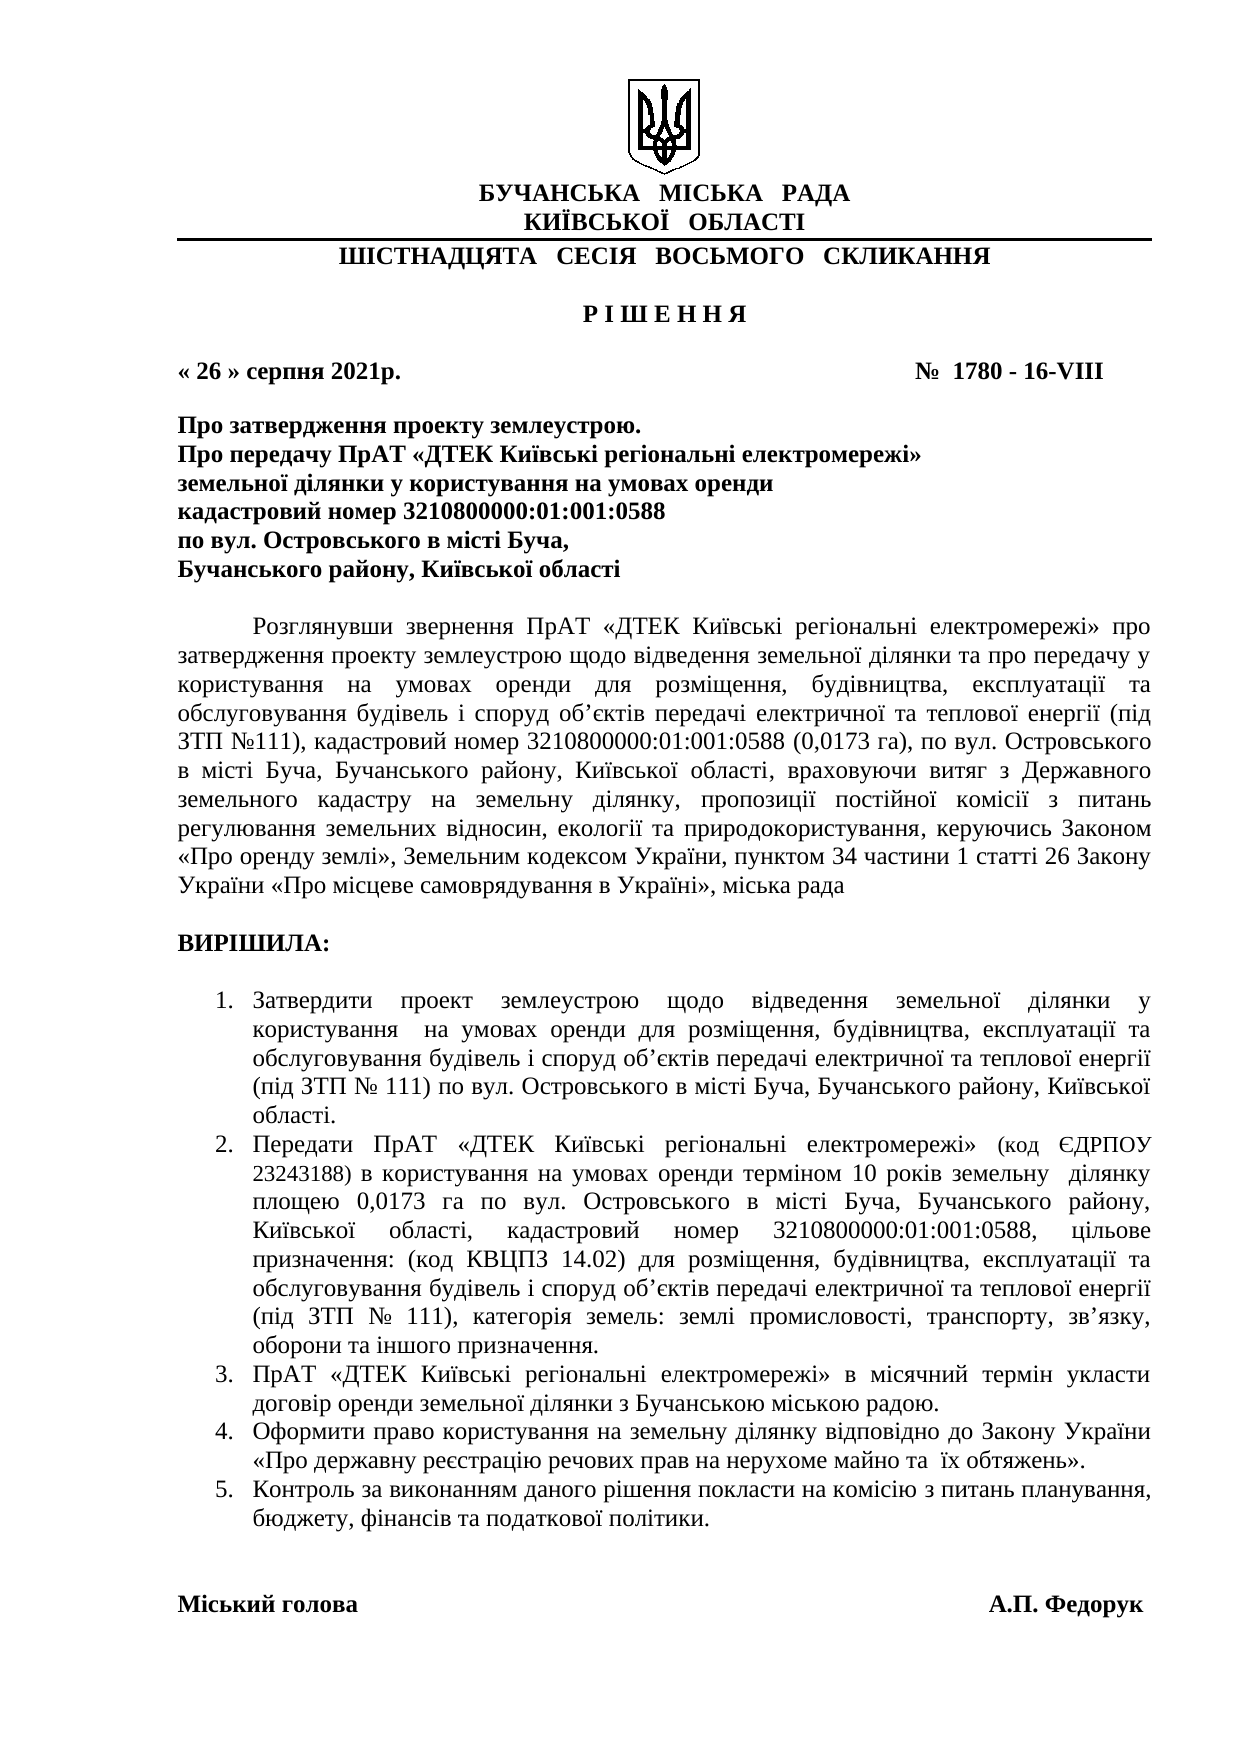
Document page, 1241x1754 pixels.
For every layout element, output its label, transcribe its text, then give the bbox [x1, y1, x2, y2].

text Міський голова А.П. Федорук [177, 1589, 1152, 1618]
text по вул. Островського в місті Буча, [177, 525, 1152, 554]
list Оформити право користування на земельну ділянку відповідно до Закону України «Про державну реєстрацію речових прав на нерухоме майно та їх обтяжень». [215, 1416, 1152, 1474]
text кадастровий номер 3210800000:01:001:0588 [177, 496, 1152, 525]
text ВИРІШИЛА: [177, 928, 1152, 956]
text БУЧАНСЬКА МІСЬКА РАДА [177, 178, 1152, 207]
list Затвердити проект землеустрою щодо відведення земельної ділянки у користування на умовах оренди для розміщення, будівництва, експлуатації та обслуговування будівель і споруд об’єктів передачі електричної та теплової енергії (під ЗТП № 111) по вул. Островського в місті Буча, Бучанського району, Київської області. [215, 985, 1152, 1129]
text земельної ділянки у користування на умовах оренди [177, 468, 1152, 496]
list ПрАТ «ДТЕК Київські регіональні електромережі» в місячний термін укласти договір оренди земельної ділянки з Бучанською міською радою. [215, 1359, 1152, 1416]
text Бучанського району, Київської області [177, 554, 1152, 583]
list Передати ПрАТ «ДТЕК Київські регіональні електромережі» (код ЄДРПОУ 23243188) в користування на умовах оренди терміном 10 років земельну ділянку площею 0,0173 га по вул. Островського в місті Буча, Бучанського району, Київської області, кадастровий номер 3210800000:01:001:0588, цільове призначення: (код КВЦПЗ 14.02) для розміщення, будівництва, експлуатації та обслуговування будівель і споруд об’єктів передачі електричної та теплової енергії (під ЗТП № 111), категорія земель: землі промисловості, транспорту, зв’язку, оборони та іншого призначення. [215, 1129, 1152, 1359]
text Р І Ш Е Н Н Я [177, 299, 1152, 327]
list Контроль за виконанням даного рішення покласти на комісію з питань планування, бюджету, фінансів та податкової політики. [215, 1474, 1152, 1531]
text « 26 » серпня 2021р. № 1780 - 16-VІІІ [177, 356, 1152, 385]
text Розглянувши звернення ПрАТ «ДТЕК Київські регіональні електромережі» про затвердження проекту землеустрою щодо відведення земельної ділянки та про передачу у користування на умовах оренди для розміщення, будівництва, експлуатації та обслуговування будівель і споруд об’єктів передачі електричної та теплової енергії (під ЗТП №111), кадастровий номер 3210800000:01:001:0588 (0,0173 га), по вул. Островського в місті Буча, Бучанського району, Київської області, враховуючи витяг з Державного земельного кадастру на земельну ділянку, пропозиції постійної комісії з питань регулювання земельних відносин, екології та природокористування, керуючись Законом «Про оренду землі», Земельним кодексом України, пунктом 34 частини 1 статті 26 Закону України «Про місцеве самоврядування в Україні», міська рада [177, 611, 1152, 899]
text Про затвердження проекту землеустрою. [177, 410, 1152, 439]
text ШІСТНАДЦЯТА СЕСІЯ ВОСЬМОГО СКЛИКАННЯ [177, 241, 1152, 270]
text КИЇВСЬКОЇ ОБЛАСТІ [177, 207, 1152, 238]
text Про передачу ПрАТ «ДТЕК Київські регіональні електромережі» [177, 439, 1152, 468]
